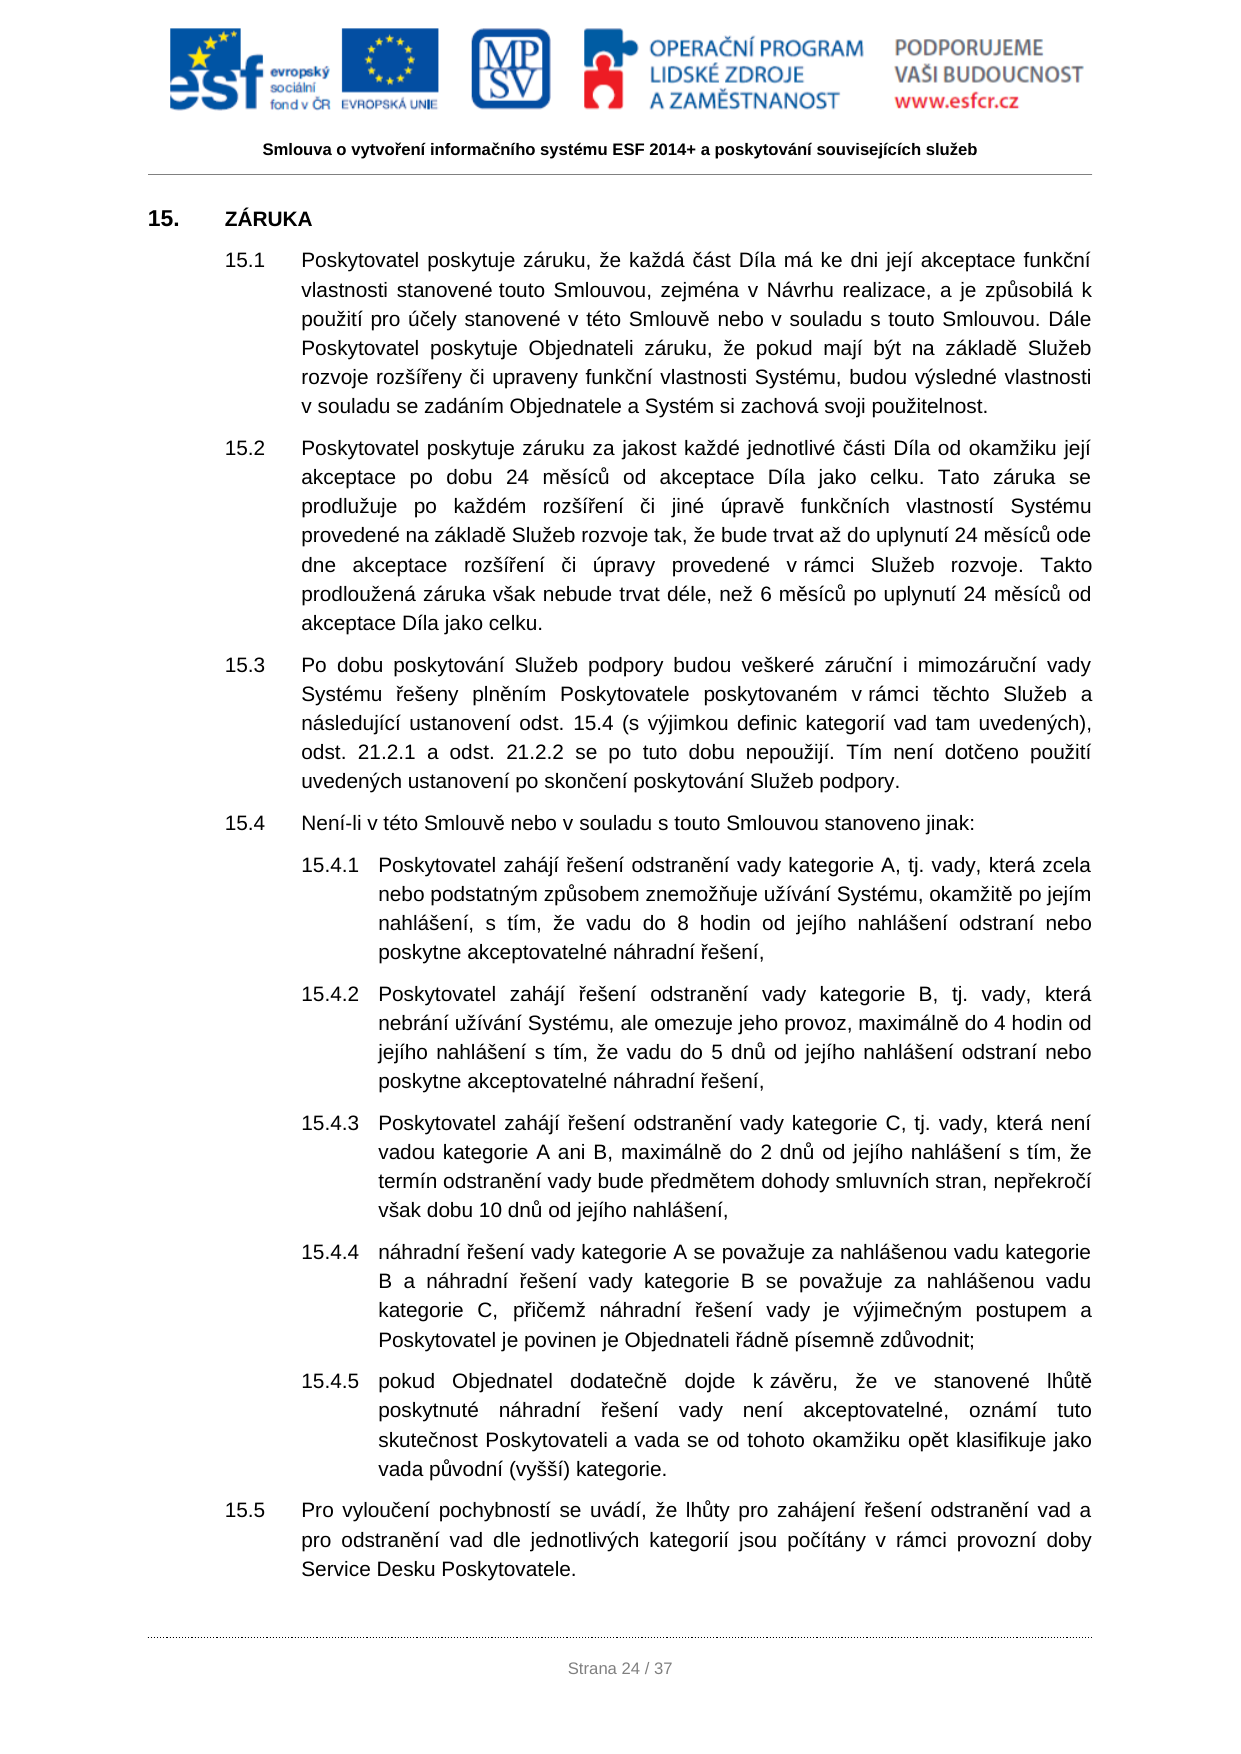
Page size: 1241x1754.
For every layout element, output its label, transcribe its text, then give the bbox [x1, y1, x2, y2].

picture [156, 18, 1100, 128]
list Poskytovatel zahájí řešení odstranění vady kategorie B, tj. vady, která nebrání užívání Systému, ale omezuje jeho provoz, maximálně do 4 hodin od jejího nahlášení s tím, že vadu do 5 dnů od jejího nahlášení odstraní nebo poskytne akceptovatelné náhradní řešení, [301, 978, 1092, 1094]
list náhradní řešení vady kategorie A se považuje za nahlášenou vadu kategorie B a náhradní řešení vady kategorie B se považuje za nahlášenou vadu kategorie C, přičemž náhradní řešení vady je výjimečným postupem a Poskytovatel je povinen je Objednateli řádně písemně zdůvodnit; [301, 1236, 1092, 1353]
text ZÁRUKA [148, 203, 1092, 232]
list Poskytovatel zahájí řešení odstranění vady kategorie A, tj. vady, která zcela nebo podstatným způsobem znemožňuje užívání Systému, okamžitě po jejím nahlášení, s tím, že vadu do 8 hodin od jejího nahlášení odstraní nebo poskytne akceptovatelné náhradní řešení, [301, 849, 1092, 965]
text Pro vyloučení pochybností se uvádí, že lhůty pro zahájení řešení odstranění vad a pro odstranění vad dle jednotlivých kategorií jsou počítány v rámci provozní doby Service Desku Poskytovatele. [224, 1494, 1092, 1582]
text Poskytovatel poskytuje záruku za jakost každé jednotlivé části Díla od okamžiku její akceptace po dobu 24 měsíců od akceptace Díla jako celku. Tato záruka se prodlužuje po každém rozšíření či jiné úpravě funkčních vlastností Systému provedené na základě Služeb rozvoje tak, že bude trvat až do uplynutí 24 měsíců ode dne akceptace rozšíření či úpravy provedené v rámci Služeb rozvoje. Takto prodloužená záruka však nebude trvat déle, než 6 měsíců po uplynutí 24 měsíců od akceptace Díla jako celku. [224, 432, 1092, 636]
list pokud Objednatel dodatečně dojde k závěru, že ve stanovené lhůtě poskytnuté náhradní řešení vady není akceptovatelné, oznámí tuto skutečnost Poskytovateli a vada se od tohoto okamžiku opět klasifikuje jako vada původní (vyšší) kategorie. [301, 1365, 1092, 1482]
text Po dobu poskytování Služeb podpory budou veškeré záruční i mimozáruční vady Systému řešeny plněním Poskytovatele poskytovaném v rámci těchto Služeb a následující ustanovení odst. 15.4 (s výjimkou definic kategorií vad tam uvedených), odst. 21.2.1 a odst. 21.2.2 se po tuto dobu nepoužijí. Tím není dotčeno použití uvedených ustanovení po skončení poskytování Služeb podpory. [224, 649, 1092, 794]
text Poskytovatel poskytuje záruku, že každá část Díla má ke dni její akceptace funkční vlastnosti stanovené touto Smlouvou, zejména v Návrhu realizace, a je způsobilá k použití pro účely stanovené v této Smlouvě nebo v souladu s touto Smlouvou. Dále Poskytovatel poskytuje Objednateli záruku, že pokud mají být na základě Služeb rozvoje rozšířeny či upraveny funkční vlastnosti Systému, budou výsledné vlastnosti v souladu se zadáním Objednatele a Systém si zachová svoji použitelnost. [224, 244, 1092, 419]
list Poskytovatel zahájí řešení odstranění vady kategorie C, tj. vady, která není vadou kategorie A ani B, maximálně do 2 dnů od jejího nahlášení s tím, že termín odstranění vady bude předmětem dohody smluvních stran, nepřekročí však dobu 10 dnů od jejího nahlášení, [301, 1107, 1092, 1224]
text Není-li v této Smlouvě nebo v souladu s touto Smlouvou stanoveno jinak: [224, 807, 1092, 836]
